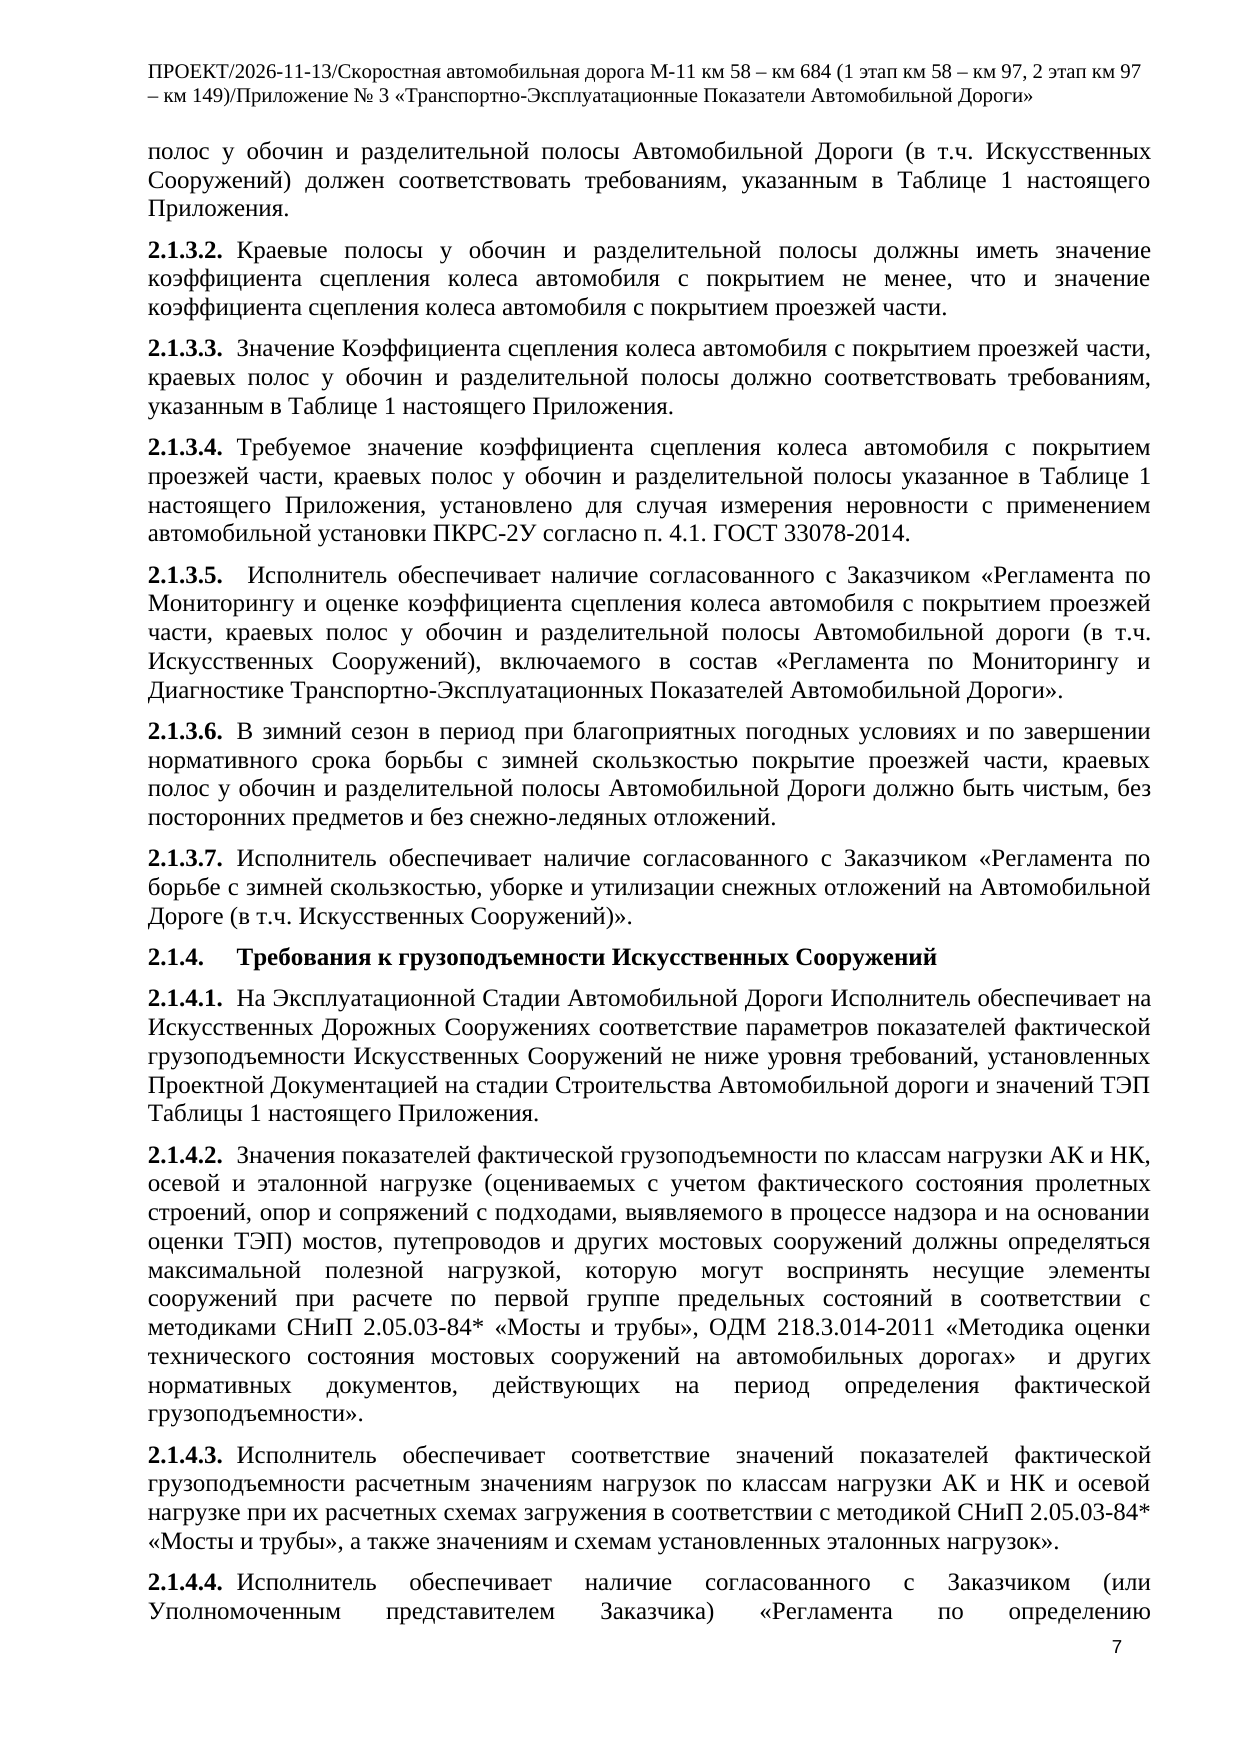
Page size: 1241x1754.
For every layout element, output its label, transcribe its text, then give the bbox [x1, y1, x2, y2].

list На Эксплуатационной Стадии Автомобильной Дороги Исполнитель обеспечивает на Искусственных Дорожных Сооружениях соответствие параметров показателей фактической грузоподъемности Искусственных Сооружений не ниже уровня требований, установленных Проектной Документацией на стадии Строительства Автомобильной дороги и значений ТЭП Таблицы 1 настоящего Приложения. [148, 983, 1152, 1127]
subtitle Требования к грузоподъемности Искусственных Сооружений [148, 942, 1152, 971]
list Значения показателей фактической грузоподъемности по классам нагрузки АК и НК, осевой и эталонной нагрузке (оцениваемых с учетом фактического состояния пролетных строений, опор и сопряжений с подходами, выявляемого в процессе надзора и на основании оценки ТЭП) мостов, путепроводов и других мостовых сооружений должны определяться максимальной полезной нагрузкой, которую могут воспринять несущие элементы сооружений при расчете по первой группе предельных состояний в соответствии с методиками СНиП 2.05.03-84* «Мосты и трубы», ОДМ 218.3.014-2011 «Методика оценки технического состояния мостовых сооружений на автомобильных дорогах» и других нормативных документов, действующих на период определения фактической грузоподъемности». [148, 1140, 1152, 1427]
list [148, 1567, 1152, 1625]
list Краевые полосы у обочин и разделительной полосы должны иметь значение коэффициента сцепления колеса автомобиля с покрытием не менее, что и значение коэффициента сцепления колеса автомобиля с покрытием проезжей части. [148, 235, 1152, 321]
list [148, 136, 1152, 222]
list Значение Коэффициента сцепления колеса автомобиля с покрытием проезжей части, краевых полос у обочин и разделительной полосы должно соответствовать требованиям, указанным в Таблице 1 настоящего Приложения. [148, 333, 1152, 420]
list Исполнитель обеспечивает соответствие значений показателей фактической грузоподъемности расчетным значениям нагрузок по классам нагрузки АК и НК и осевой нагрузке при их расчетных схемах загружения в соответствии с методикой СНиП 2.05.03-84* «Мосты и трубы», а также значениям и схемам установленных эталонных нагрузок». [148, 1440, 1152, 1555]
list Требуемое значение коэффициента сцепления колеса автомобиля с покрытием проезжей части, краевых полос у обочин и разделительной полосы указанное в Таблице 1 настоящего Приложения, установлено для случая измерения неровности с применением автомобильной установки ПКРС-2У согласно п. 4.1. ГОСТ 33078-2014. [148, 432, 1152, 547]
list Исполнитель обеспечивает наличие согласованного с Заказчиком «Регламента по Мониторингу и оценке коэффициента сцепления колеса автомобиля с покрытием проезжей части, краевых полос у обочин и разделительной полосы Автомобильной дороги (в т.ч. Искусственных Сооружений), включаемого в состав «Регламента по Мониторингу и Диагностике Транспортно-Эксплуатационных Показателей Автомобильной Дороги». [148, 560, 1152, 703]
list В зимний сезон в период при благоприятных погодных условиях и по завершении нормативного срока борьбы с зимней скользкостью покрытие проезжей части, краевых полос у обочин и разделительной полосы Автомобильной Дороги должно быть чистым, без посторонних предметов и без снежно-ледяных отложений. [148, 716, 1152, 831]
list Исполнитель обеспечивает наличие согласованного с Заказчиком «Регламента по борьбе с зимней скользкостью, уборке и утилизации снежных отложений на Автомобильной Дороге (в т.ч. Искусственных Сооружений)». [148, 843, 1152, 930]
